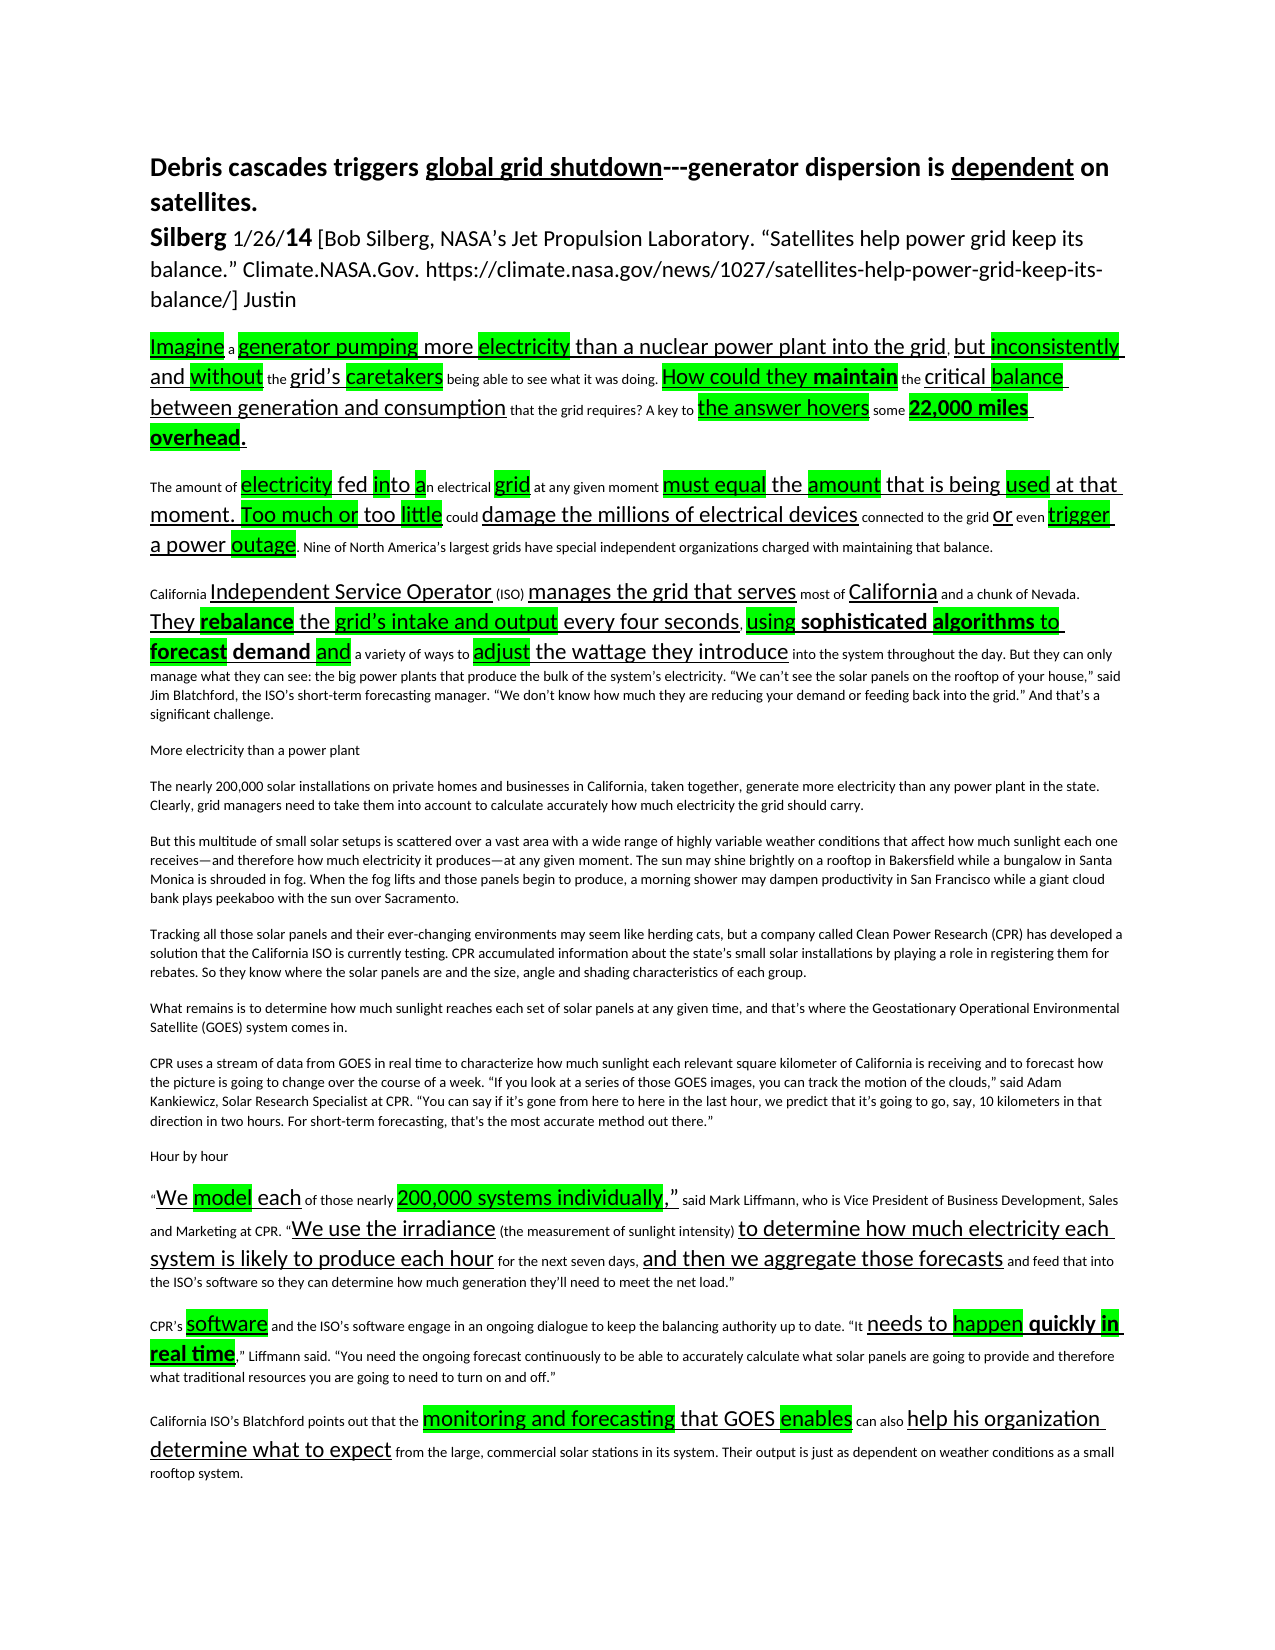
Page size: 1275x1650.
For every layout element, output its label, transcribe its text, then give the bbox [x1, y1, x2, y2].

text Hour by hour [150, 1148, 1125, 1166]
subtitle Debris cascades triggers global grid shutdown---generator dispersion is dependent on satellites. [150, 150, 1125, 218]
text California ISO’s Blatchford points out that the monitoring and forecasting that GOES enables can also help his organization determine what to expect from the large, commercial solar stations in its system. Their output is just as dependent on weather conditions as a small rooftop system. [150, 1404, 1125, 1482]
text The nearly 200,000 solar installations on private homes and businesses in California, taken together, generate more electricity than any power plant in the state. Clearly, grid managers need to take them into account to calculate accurately how much electricity the grid should carry. [150, 777, 1125, 814]
text CPR’s software and the ISO’s software engage in an ongoing dialogue to keep the balancing authority up to date. “It needs to happen quickly in real time,” Liffmann said. “You need the ongoing forecast continuously to be able to accurately calculate what solar panels are going to provide and therefore what traditional resources you are going to need to turn on and off.” [150, 1309, 1125, 1387]
text “We model each of those nearly 200,000 systems individually,” said Mark Liffmann, who is Vice President of Business Development, Sales and Marketing at CPR. “We use the irradiance (the measurement of sunlight intensity) to determine how much electricity each system is likely to produce each hour for the next seven days, and then we aggregate those forecasts and feed that into the ISO’s software so they can determine how much generation they’ll need to meet the net load.” [150, 1183, 1125, 1291]
text California Independent Service Operator (ISO) manages the grid that serves most of California and a chunk of Nevada. They rebalance the grid’s intake and output every four seconds, using sophisticated algorithms to forecast demand and a variety of ways to adjust the wattage they introduce into the system throughout the day. But they can only manage what they can see: the big power plants that produce the bulk of the system’s electricity. “We can’t see the solar panels on the rooftop of your house,” said Jim Blatchford, the ISO’s short-term forecasting manager. “We don’t know how much they are reducing your demand or feeding back into the grid.” And that’s a significant challenge. [150, 577, 1125, 723]
text Tracking all those solar panels and their ever-changing environments may seem like herding cats, but a company called Clean Power Research (CPR) has developed a solution that the California ISO is currently testing. CPR accumulated information about the state’s small solar installations by playing a role in registering them for rebates. So they know where the solar panels are and the size, angle and shading characteristics of each group. [150, 925, 1125, 981]
text What remains is to determine how much sunlight reaches each set of solar panels at any given time, and that’s where the Geostationary Operational Environmental Satellite (GOES) system comes in. [150, 999, 1125, 1036]
text More electricity than a power plant [150, 741, 1125, 759]
text The amount of electricity fed into an electrical grid at any given moment must equal the amount that is being used at that moment. Too much or too little could damage the millions of electrical devices connected to the grid or even trigger a power outage. Nine of North America’s largest grids have special independent organizations charged with maintaining that balance. [150, 470, 1125, 558]
text Imagine a generator pumping more electricity than a nuclear power plant into the grid, but inconsistently and without the grid’s caretakers being able to see what it was doing. How could they maintain the critical balance between generation and consumption that the grid requires? A key to the answer hovers some 22,000 miles overhead. [150, 332, 1125, 451]
text CPR uses a stream of data from GOES in real time to characterize how much sunlight each relevant square kilometer of California is receiving and to forecast how the picture is going to change over the course of a week. “If you look at a series of those GOES images, you can track the motion of the clouds,” said Adam Kankiewicz, Solar Research Specialist at CPR. “You can say if it’s gone from here to here in the last hour, we predict that it’s going to go, say, 10 kilometers in that direction in two hours. For short-term forecasting, that's the most accurate method out there.” [150, 1054, 1125, 1130]
text Silberg 1/26/14 [Bob Silberg, NASA’s Jet Propulsion Laboratory. “Satellites help power grid keep its balance.” Climate.NASA.Gov. https://climate.nasa.gov/news/1027/satellites-help-power-grid-keep-its-balance/] Justin [150, 220, 1125, 313]
text But this multitude of small solar setups is scattered over a vast area with a wide range of highly variable weather conditions that affect how much sunlight each one receives—and therefore how much electricity it produces—at any given moment. The sun may shine brightly on a rooftop in Bakersfield while a bungalow in Santa Monica is shrouded in fog. When the fog lifts and those panels begin to produce, a morning shower may dampen productivity in San Francisco while a giant cloud bank plays peekaboo with the sun over Sacramento. [150, 832, 1125, 907]
